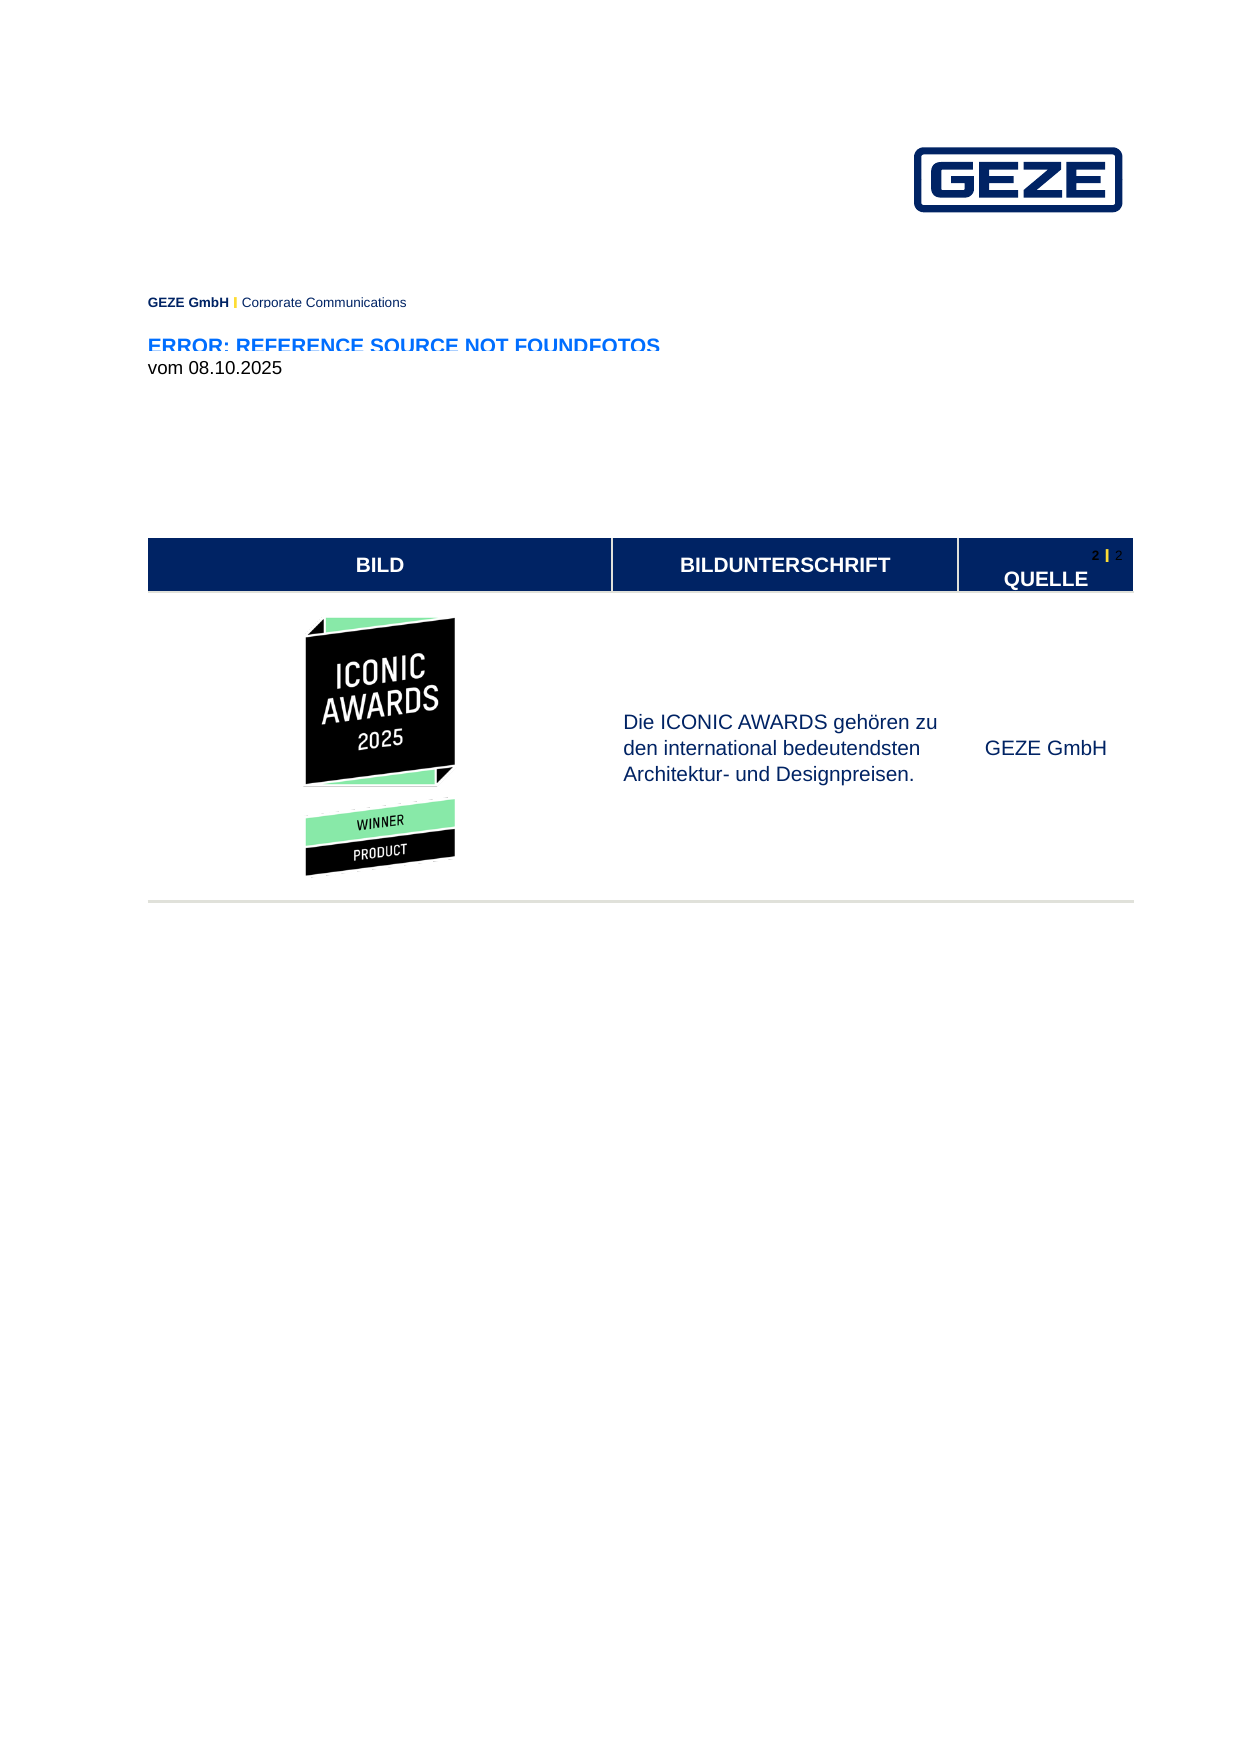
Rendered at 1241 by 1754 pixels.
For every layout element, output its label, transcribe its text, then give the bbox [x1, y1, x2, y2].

table_cell Die ICONIC AWARDS gehören zu den international bedeutendsten Architektur- und Designpreisen. [612, 593, 958, 900]
table_cell GEZE GmbH [958, 593, 1133, 900]
table_cell [148, 593, 612, 900]
table_header QUELLE [959, 538, 1133, 591]
picture [303, 615, 457, 878]
table_header BILDUNTERSCHRIFT [613, 538, 957, 591]
table_header BILD [148, 538, 611, 591]
